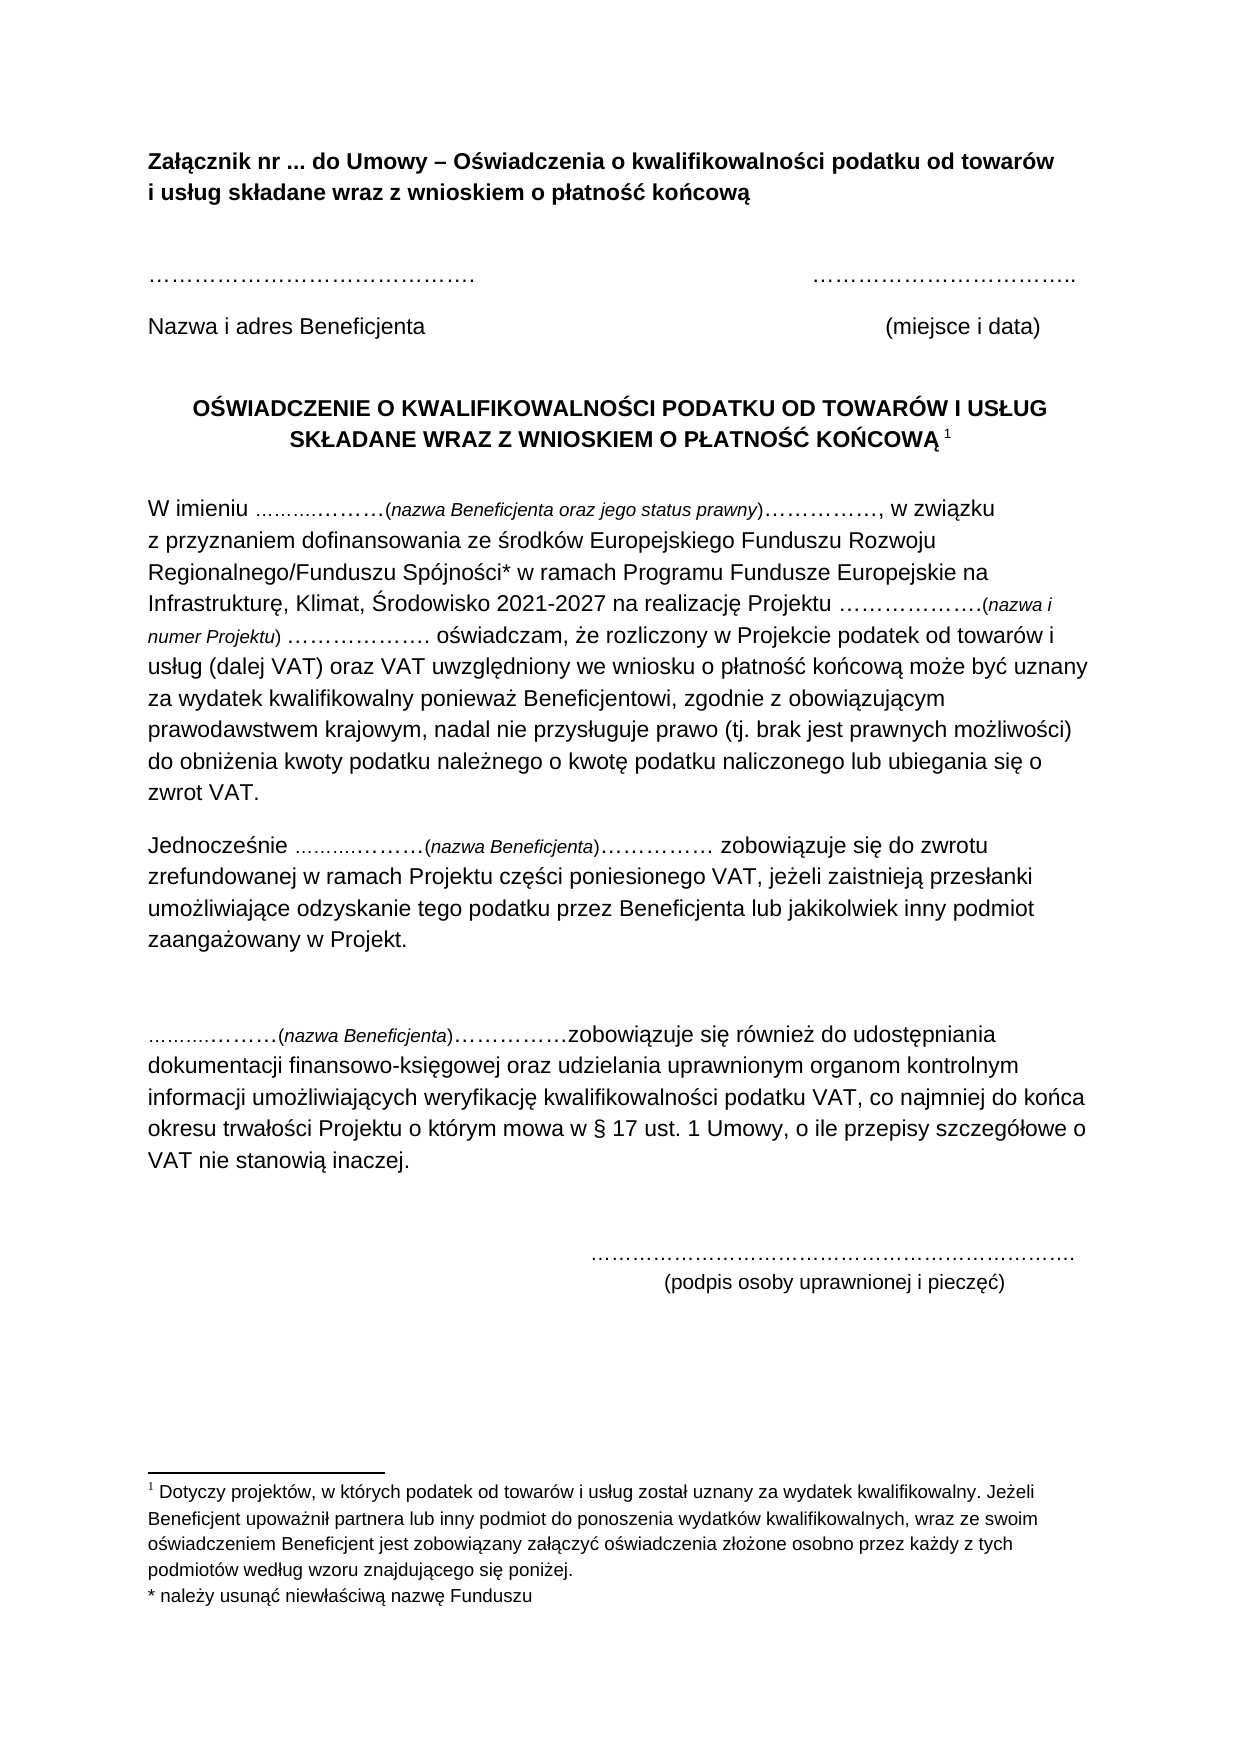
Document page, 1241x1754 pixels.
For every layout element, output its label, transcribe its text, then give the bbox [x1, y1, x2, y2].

text Jednocześnie ……….………(nazwa Beneficjenta)…………… zobowiązuje się do zwrotu zrefundowanej w ramach Projektu części poniesionego VAT, jeżeli zaistnieją przesłanki umożliwiające odzyskanie tego podatku przez Beneficjenta lub jakikolwiek inny podmiot zaangażowany w Projekt. [148, 832, 1093, 953]
text ……………………………………. …………………………….. [148, 261, 1093, 287]
text (podpis osoby uprawnionej i pieczęć) [148, 1269, 1093, 1293]
text OŚWIADCZENIE O KWALIFIKOWALNOŚCI PODATKU OD TOWARÓW I USŁUG SKŁADANE WRAZ Z WNIOSKIEM O PŁATNOŚĆ KOŃCOWĄ [148, 395, 1093, 453]
text Nazwa i adres Beneficjenta (miejsce i data) [148, 313, 1093, 339]
text ……….………(nazwa Beneficjenta)……………zobowiązuje się również do udostępniania dokumentacji finansowo-księgowej oraz udzielania uprawnionym organom kontrolnym informacji umożliwiających weryfikację kwalifikowalności podatku VAT, co najmniej do końca okresu trwałości Projektu o którym mowa w § 17 ust. 1 Umowy, o ile przepisy szczegółowe o VAT nie stanowią inaczej. [148, 1021, 1093, 1173]
text ……………………………………………………………. [516, 1241, 1093, 1265]
text W imieniu ……….………(nazwa Beneficjenta oraz jego status prawny)……………, w związku z przyznaniem dofinansowania ze środków Europejskiego Funduszu Rozwoju Regionalnego/Funduszu Spójności* w ramach Programu Fundusze Europejskie na Infrastrukturę, Klimat, Środowisko 2021-2027 na realizację Projektu ……………….(nazwa i numer Projektu) ………………. oświadczam, że rozliczony w Projekcie podatek od towarów i usług (dalej VAT) oraz VAT uwzględniony we wniosku o płatność końcową może być uznany za wydatek kwalifikowalny ponieważ Beneficjentowi, zgodnie z obowiązującym prawodawstwem krajowym, nadal nie przysługuje prawo (tj. brak jest prawnych możliwości) do obniżenia kwoty podatku należnego o kwotę podatku naliczonego lub ubiegania się o zwrot VAT. [148, 495, 1093, 806]
text Załącznik nr ... do Umowy – Oświadczenia o kwalifikowalności podatku od towarów i usług składane wraz z wnioskiem o płatność końcową [148, 148, 1093, 206]
